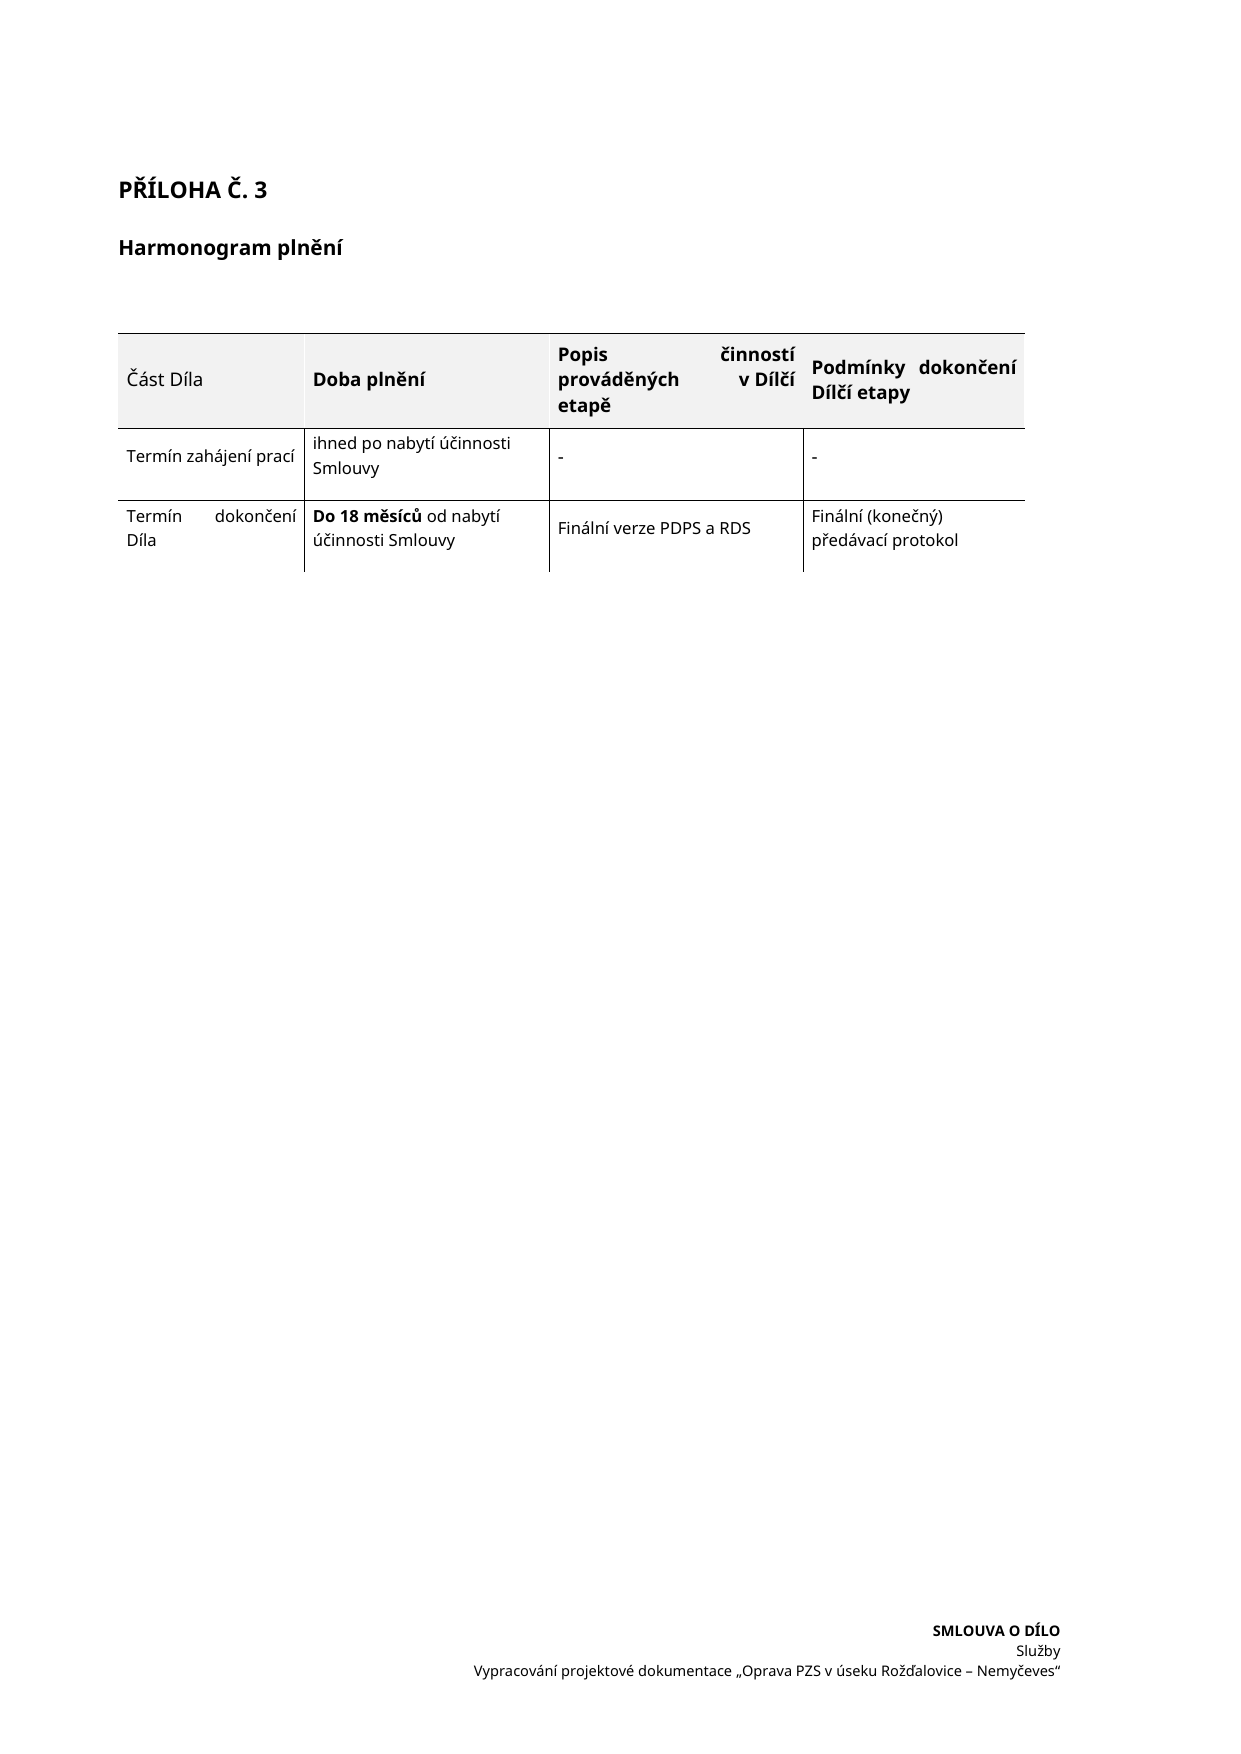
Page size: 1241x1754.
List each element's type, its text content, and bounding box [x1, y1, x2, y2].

table_cell Termín dokončení Díla [118, 501, 304, 572]
table_cell Finální verze PDPS a RDS [550, 501, 803, 572]
table_header Doba plnění [305, 334, 549, 428]
table_cell Do 18 měsíců od nabytí účinnosti Smlouvy [305, 501, 549, 572]
table_cell Termín zahájení prací [118, 429, 304, 500]
table_header Část Díla [118, 334, 304, 428]
table_header Popis činností prováděných v Dílčí etapě [550, 334, 803, 428]
table_cell - [550, 429, 803, 500]
table_cell ihned po nabytí účinnosti Smlouvy [305, 429, 549, 500]
table_cell - [804, 429, 1024, 500]
text Harmonogram plnění [118, 233, 1024, 261]
text Příloha č. 3 [118, 174, 1024, 205]
table_header Podmínky dokončení Dílčí etapy [803, 334, 1024, 428]
table_cell Finální (konečný) předávací protokol [804, 501, 1024, 572]
